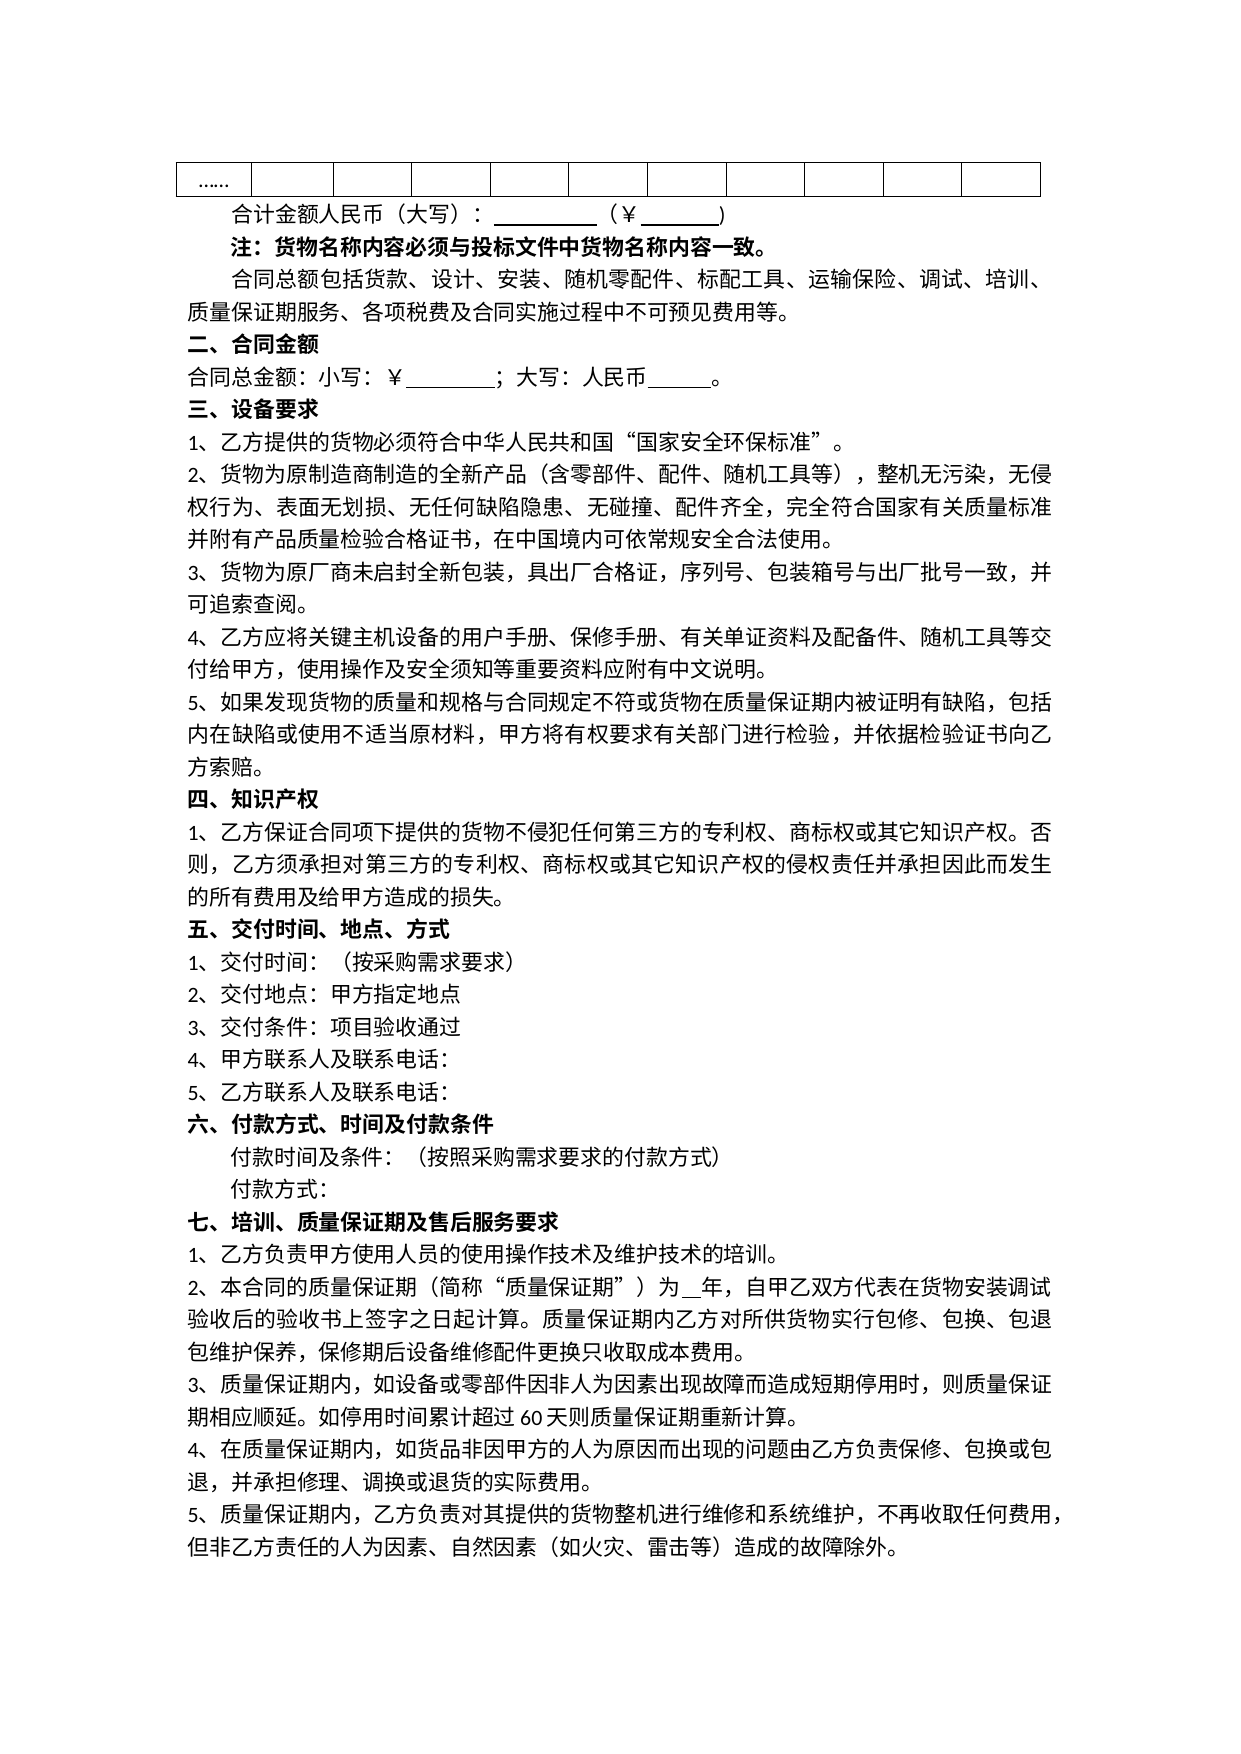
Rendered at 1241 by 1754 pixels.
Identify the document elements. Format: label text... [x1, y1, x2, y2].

text 合计金额人民币（大写）： （￥ ) [187, 197, 1053, 229]
table_cell …… [177, 163, 251, 196]
text 2、本合同的质量保证期（简称“质量保证期”）为 年，自甲乙双方代表在货物安装调试验收后的验收书上签字之日起计算。质量保证期内乙方对所供货物实行包修、包换、包退、包维护保养，保修期后设备维修配件更换只收取成本费用。 [187, 1269, 1053, 1367]
table_cell [805, 163, 883, 196]
text 3、交付条件：项目验收通过 [187, 1009, 1053, 1042]
text 4、甲方联系人及联系电话： [187, 1042, 1053, 1074]
table_cell [491, 163, 568, 196]
text 合同总额包括货款、设计、安装、随机零配件、标配工具、运输保险、调试、培训、质量保证期服务、各项税费及合同实施过程中不可预见费用等。 [187, 262, 1053, 327]
text 3、货物为原厂商未启封全新包装，具出厂合格证，序列号、包装箱号与出厂批号一致，并可追索查阅。 [187, 554, 1053, 619]
table_cell [334, 163, 411, 196]
table_cell [252, 163, 333, 196]
text 2、货物为原制造商制造的全新产品（含零部件、配件、随机工具等），整机无污染，无侵权行为、表面无划损、无任何缺陷隐患、无碰撞、配件齐全，完全符合国家有关质量标准，并附有产品质量检验合格证书，在中国境内可依常规安全合法使用。 [187, 457, 1053, 554]
text 六、付款方式、时间及付款条件 [187, 1107, 1053, 1139]
text 四、知识产权 [187, 782, 1053, 814]
table_cell [569, 163, 647, 196]
table_cell [884, 163, 961, 196]
text 2、交付地点：甲方指定地点 [187, 977, 1053, 1009]
table_cell [962, 163, 1040, 196]
text 合同总金额：小写：￥ ；大写：人民币 。 [187, 359, 1053, 392]
text 5、质量保证期内，乙方负责对其提供的货物整机进行维修和系统维护，不再收取任何费用，但非乙方责任的人为因素、自然因素（如火灾、雷击等）造成的故障除外。 [187, 1497, 1053, 1562]
table_cell [412, 163, 490, 196]
text 3、质量保证期内，如设备或零部件因非人为因素出现故障而造成短期停用时，则质量保证期相应顺延。如停用时间累计超过60天则质量保证期重新计算。 [187, 1367, 1053, 1432]
text 1、乙方保证合同项下提供的货物不侵犯任何第三方的专利权、商标权或其它知识产权。否则，乙方须承担对第三方的专利权、商标权或其它知识产权的侵权责任并承担因此而发生的所有费用及给甲方造成的损失。 [187, 814, 1053, 912]
table_cell [648, 163, 726, 196]
text 注：货物名称内容必须与投标文件中货物名称内容一致。 [187, 229, 1053, 262]
text 5、如果发现货物的质量和规格与合同规定不符或货物在质量保证期内被证明有缺陷，包括内在缺陷或使用不适当原材料，甲方将有权要求有关部门进行检验，并依据检验证书向乙方索赔。 [187, 684, 1053, 782]
text 五、交付时间、地点、方式 [187, 912, 1053, 944]
text 付款时间及条件：（按照采购需求要求的付款方式） [187, 1139, 1053, 1172]
text 1、乙方负责甲方使用人员的使用操作技术及维护技术的培训。 [187, 1237, 1053, 1269]
text 三、设备要求 [187, 392, 1053, 424]
text 1、乙方提供的货物必须符合中华人民共和国“国家安全环保标准”。 [187, 424, 1053, 457]
text 二、合同金额 [187, 327, 1053, 359]
text 5、乙方联系人及联系电话： [187, 1074, 1053, 1107]
text 4、乙方应将关键主机设备的用户手册、保修手册、有关单证资料及配备件、随机工具等交付给甲方，使用操作及安全须知等重要资料应附有中文说明。 [187, 619, 1053, 684]
text 1、交付时间：（按采购需求要求） [187, 944, 1053, 977]
text 七、培训、质量保证期及售后服务要求 [187, 1204, 1053, 1237]
text 付款方式： [187, 1172, 1053, 1204]
table_cell [727, 163, 804, 196]
text 4、在质量保证期内，如货品非因甲方的人为原因而出现的问题由乙方负责保修、包换或包退，并承担修理、调换或退货的实际费用。 [187, 1432, 1053, 1497]
